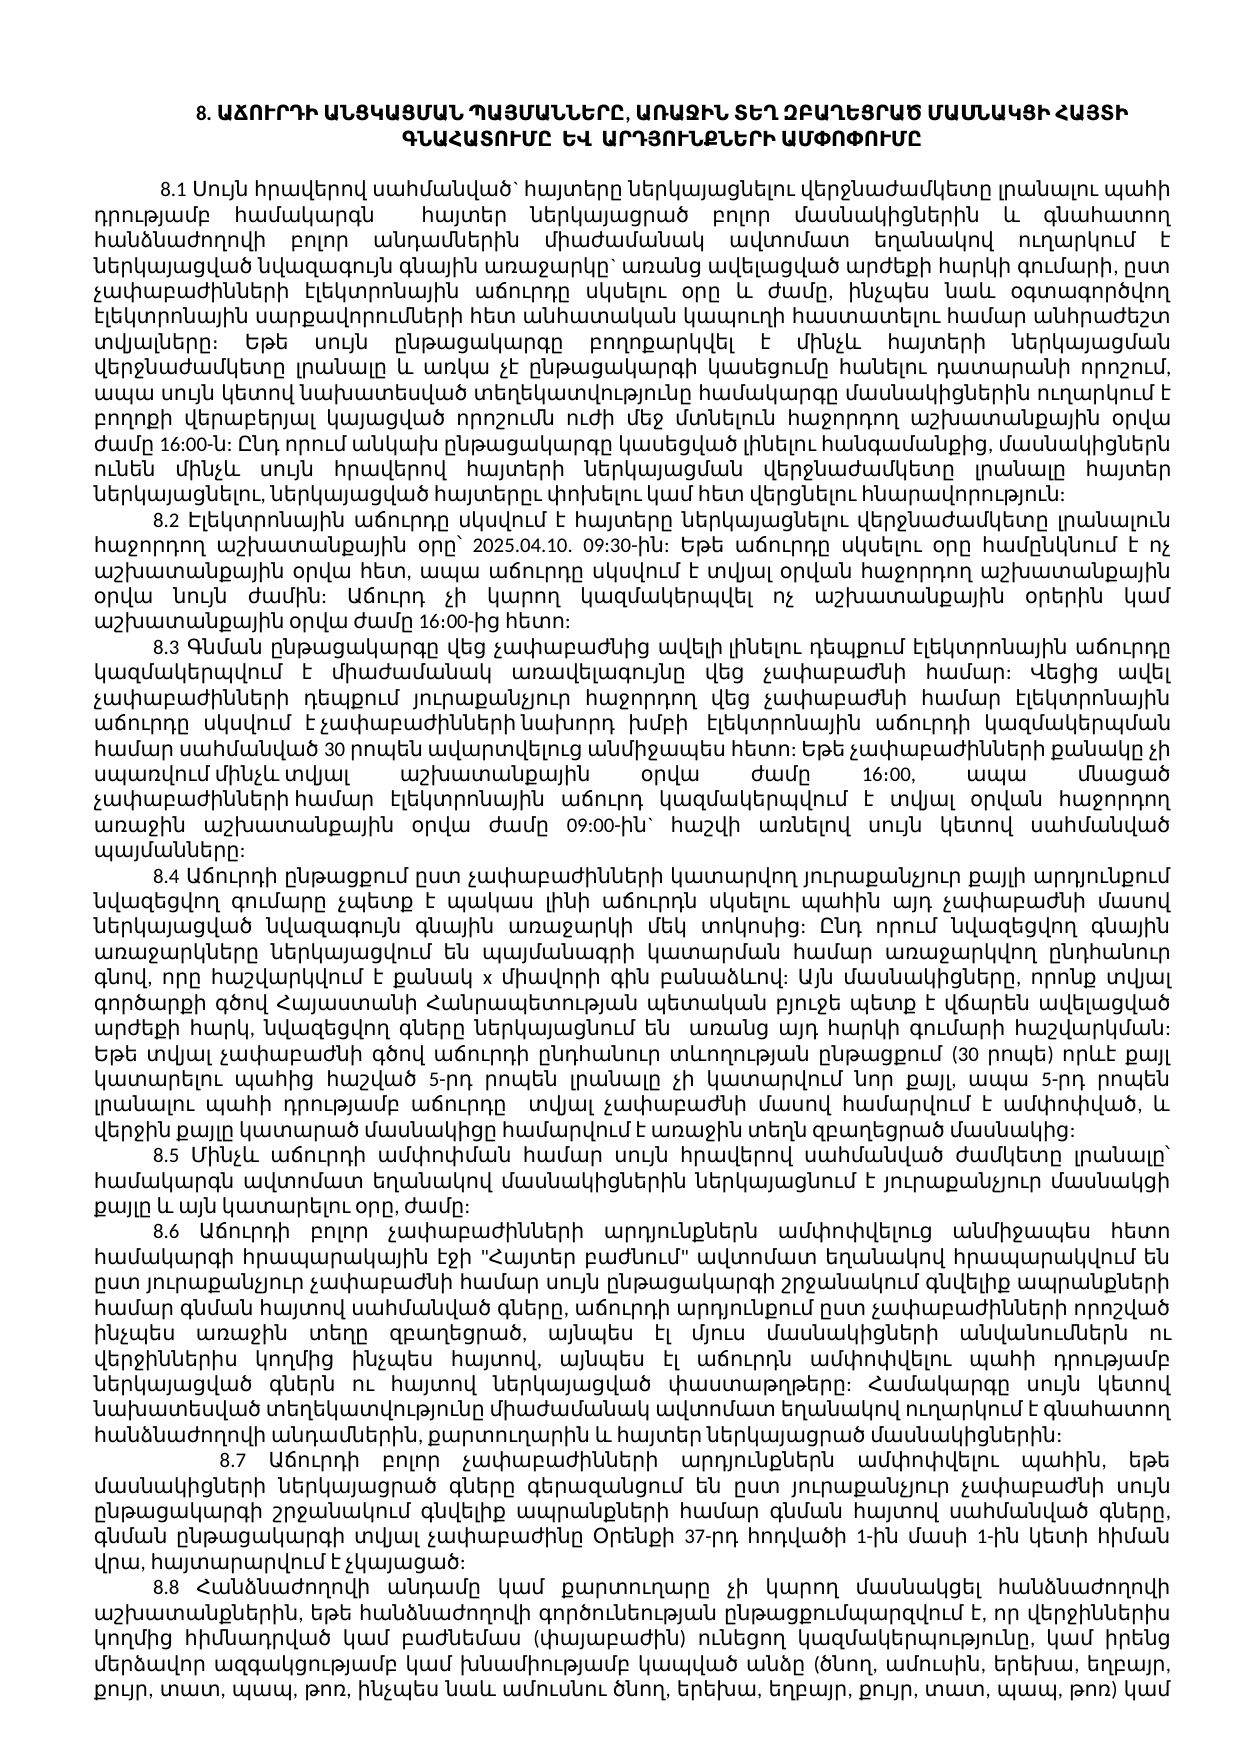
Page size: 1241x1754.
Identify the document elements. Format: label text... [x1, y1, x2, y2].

text ԳՆԱՀԱՏՈՒՄԸ ԵՎ ԱՐԴՅՈՒՆՔՆԵՐԻ ԱՄՓՈՓՈՒՄԸ [94, 126, 1171, 151]
text 8. ԱՃՈՒՐԴԻ ԱՆՑԿԱՑՄԱՆ ՊԱՅՄԱՆՆԵՐԸ, ԱՌԱՋԻՆ ՏԵՂ ԶԲԱՂԵՑՐԱԾ ՄԱՍՆԱԿՑԻ ՀԱՅՏԻ [94, 100, 1171, 126]
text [94, 1574, 1171, 1702]
text 8.4 Աճուրդի ընթացքում ըստ չափաբաժինների կատարվող յուրաքանչյուր քայլի արդյունքում նվազեցվող գումարը չպետք է պակաս լինի աճուրդն սկսելու պահին այդ չափաբաժնի մասով ներկայացված նվազագույն գնային առաջարկի մեկ տոկոսից: Ընդ որում նվազեցվող գնային առաջարկները ներկայացվում են պայմանագրի կատարման համար առաջարկվող ընդհանուր գնով, որը հաշվարկվում է քանակ x միավորի գին բանաձևով: Այն մասնակիցները, որոնք տվյալ գործարքի գծով Հայաստանի Հանրապետության պետական բյուջե պետք է վճարեն ավելացված արժեքի հարկ, նվազեցվող գները ներկայացնում են առանց այդ հարկի գումարի հաշվարկման: Եթե տվյալ չափաբաժնի գծով աճուրդի ընդհանուր տևողության ընթացքում (30 րոպե) որևէ քայլ կատարելու պահից հաշված 5-րդ րոպեն լրանալը չի կատարվում նոր քայլ, ապա 5-րդ րոպեն լրանալու պահի դրությամբ աճուրդը տվյալ չափաբաժնի մասով համարվում է ամփոփված, և վերջին քայլը կատարած մասնակիցը համարվում է առաջին տեղն զբաղեցրած մասնակից: [94, 863, 1171, 1142]
text 8.5 Մինչև աճուրդի ամփոփման համար սույն հրավերով սահմանված ժամկետը լրանալը՝ համակարգն ավտոմատ եղանակով մասնակիցներին ներկայացնում է յուրաքանչյուր մասնակցի քայլը և այն կատարելու օրը, ժամը: [94, 1142, 1171, 1219]
text 8.6 Աճուրդի բոլոր չափաբաժինների արդյունքներն ամփոփվելուց անմիջապես հետո համակարգի հրապարակային էջի "Հայտեր բաժնում" ավտոմատ եղանակով հրապարակվում են ըստ յուրաքանչյուր չափաբաժնի համար սույն ընթացակարգի շրջանակում գնվելիք ապրանքների համար գնման հայտով սահմանված գները, աճուրդի արդյունքում ըստ չափաբաժինների որոշված ինչպես առաջին տեղը զբաղեցրած, այնպես էլ մյուս մասնակիցների անվանումներն ու վերջիններիս կողմից ինչպես հայտով, այնպես էլ աճուրդն ամփոփվելու պահի դրությամբ ներկայացված գներն ու հայտով ներկայացված փաստաթղթերը: Համակարգը սույն կետով նախատեսված տեղեկատվությունը միաժամանակ ավտոմատ եղանակով ուղարկում է գնահատող հանձնաժողովի անդամներին, քարտուղարին և հայտեր ներկայացրած մասնակիցներին: [94, 1219, 1171, 1447]
text 8.7 Աճուրդի բոլոր չափաբաժինների արդյունքներն ամփոփվելու պահին, եթե մասնակիցների ներկայացրած գները գերազանցում են ըստ յուրաքանչյուր չափաբաժնի սույն ընթացակարգի շրջանակում գնվելիք ապրանքների համար գնման հայտով սահմանված գները, գնման ընթացակարգի տվյալ չափաբաժինը Օրենքի 37-րդ հոդվածի 1-ին մասի 1-ին կետի հիման վրա, հայտարարվում է չկայացած: [94, 1447, 1171, 1574]
text 8.1 Սույն հրավերով սահմանված` հայտերը ներկայացնելու վերջնաժամկետը լրանալու պահի դրությամբ համակարգն հայտեր ներկայացրած բոլոր մասնակիցներին և գնահատող հանձնաժողովի բոլոր անդամներին միաժամանակ ավտոմատ եղանակով ուղարկում է ներկայացված նվազագույն գնային առաջարկը` առանց ավելացված արժեքի հարկի գումարի, ըստ չափաբաժինների էլեկտրոնային աճուրդը սկսելու օրը և ժամը, ինչպես նաև օգտագործվող էլեկտրոնային սարքավորումների հետ անհատական կապուղի հաստատելու համար անհրաժեշտ տվյալները։ Եթե սույն ընթացակարգը բողոքարկվել է մինչև հայտերի ներկայացման վերջնաժամկետը լրանալը և առկա չէ ընթացակարգի կասեցումը հանելու դատարանի որոշում, ապա սույն կետով նախատեսված տեղեկատվությունը համակարգը մասնակիցներին ուղարկում է բողոքի վերաբերյալ կայացված որոշումն ուժի մեջ մտնելուն հաջորդող աշխատանքային օրվա ժամը 16:00-ն: Ընդ որում անկախ ընթացակարգը կասեցված լինելու հանգամանքից, մասնակիցներն ունեն մինչև սույն հրավերով հայտերի ներկայացման վերջնաժամկետը լրանալը հայտեր ներկայացնելու, ներկայացված հայտերըւ փոխելու կամ հետ վերցնելու հնարավորություն: [94, 177, 1171, 507]
text 8.3 Գնման ընթացակարգը վեց չափաբաժնից ավելի լինելու դեպքում էլեկտրոնային աճուրդը կազմակերպվում է միաժամանակ առավելագույնը վեց չափաբաժնի համար: Վեցից ավել չափաբաժինների դեպքում յուրաքանչյուր հաջորդող վեց չափաբաժնի համար էլեկտրոնային աճուրդը սկսվում է չափաբաժինների նախորդ խմբի էլեկտրոնային աճուրդի կազմակերպման համար սահմանված 30 րոպեն ավարտվելուց անմիջապես հետո: Եթե չափաբաժինների քանակը չի սպառվում մինչև տվյալ աշխատանքային օրվա ժամը 16։00, ապա մնացած չափաբաժինների համար էլեկտրոնային աճուրդ կազմակերպվում է տվյալ օրվան հաջորդող առաջին աշխատանքային օրվա ժամը 09:00-ին` հաշվի առնելով սույն կետով սահմանված պայմանները: [94, 634, 1171, 863]
text 8.2 Էլեկտրոնային աճուրդը սկսվում է հայտերը ներկայացնելու վերջնաժամկետը լրանալուն հաջորդող աշխատանքային օրը՝ 2025.04.10. 09:30 -ին: Եթե աճուրդը սկսելու օրը համընկնում է ոչ աշխատանքային օրվա հետ, ապա աճուրդը սկսվում է տվյալ օրվան հաջորդող աշխատանքային օրվա նույն ժամին: Աճուրդ չի կարող կազմակերպվել ոչ աշխատանքային օրերին կամ աշխատանքային օրվա ժամը 16։00-ից հետո: [94, 507, 1171, 634]
